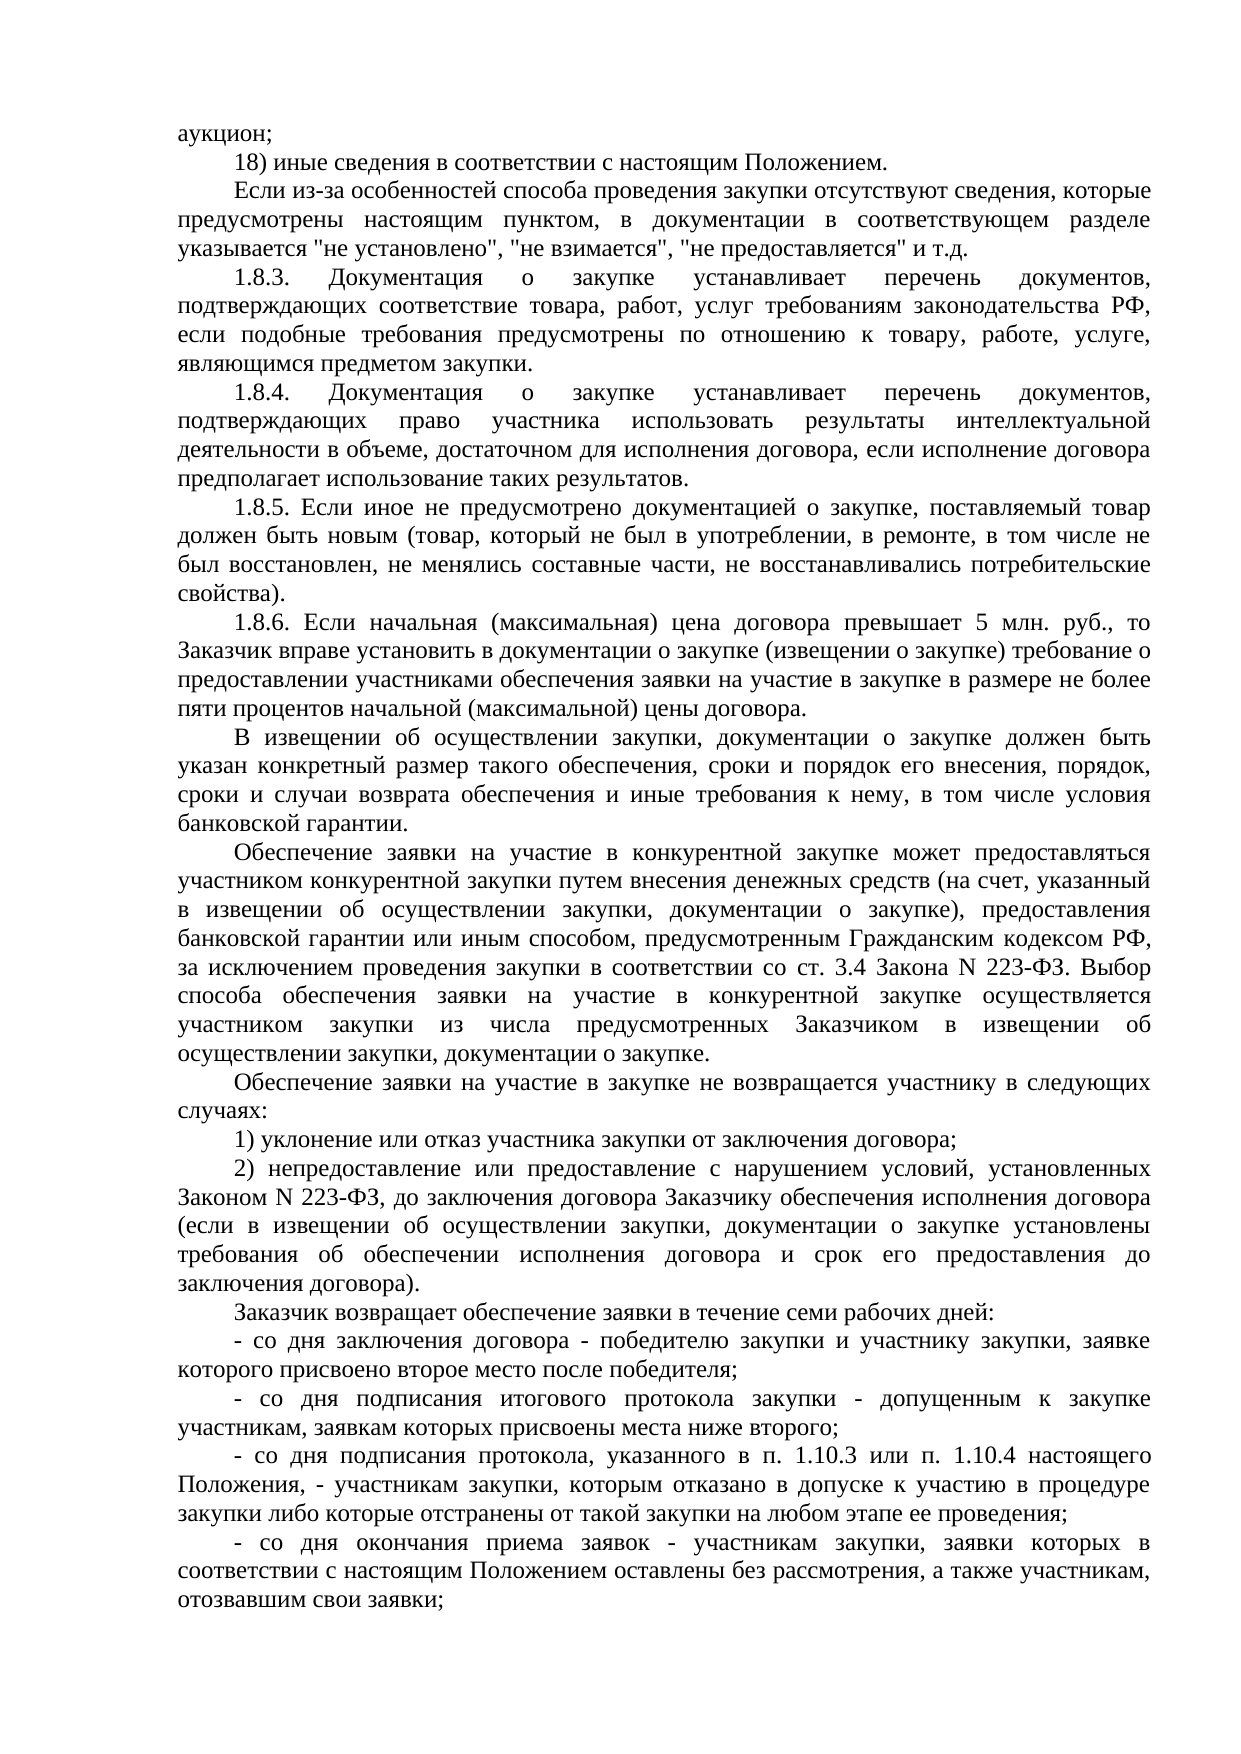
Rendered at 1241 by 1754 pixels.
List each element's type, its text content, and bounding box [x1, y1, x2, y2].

text - со дня подписания протокола, указанного в п. 1.10.3 или п. 1.10.4 настоящего Положения, - участникам закупки, которым отказано в допуске к участию в процедуре закупки либо которые отстранены от такой закупки на любом этапе ее проведения; [177, 1441, 1152, 1527]
text Обеспечение заявки на участие в конкурентной закупке может предоставляться участником конкурентной закупки путем внесения денежных средств (на счет, указанный в извещении об осуществлении закупки, документации о закупке), предоставления банковской гарантии или иным способом, предусмотренным Гражданским кодексом РФ, за исключением проведения закупки в соответствии со ст. 3.4 Закона N 223-ФЗ. Выбор способа обеспечения заявки на участие в конкурентной закупке осуществляется участником закупки из числа предусмотренных Заказчиком в извещении об осуществлении закупки, документации о закупке. [177, 837, 1152, 1067]
text Заказчик возвращает обеспечение заявки в течение семи рабочих дней: [177, 1297, 1152, 1326]
text В извещении об осуществлении закупки, документации о закупке должен быть указан конкретный размер такого обеспечения, сроки и порядок его внесения, порядок, сроки и случаи возврата обеспечения и иные требования к нему, в том числе условия банковской гарантии. [177, 722, 1152, 837]
text - со дня подписания итогового протокола закупки - допущенным к закупке участникам, заявкам которых присвоены места ниже второго; [177, 1383, 1152, 1441]
text 18) иные сведения в соответствии с настоящим Положением. [177, 147, 1152, 176]
text Обеспечение заявки на участие в закупке не возвращается участнику в следующих случаях: [177, 1067, 1152, 1124]
text 1.8.3. Документация о закупке устанавливает перечень документов, подтверждающих соответствие товара, работ, услуг требованиям законодательства РФ, если подобные требования предусмотрены по отношению к товару, работе, услуге, являющимся предметом закупки. [177, 262, 1152, 377]
text - со дня заключения договора - победителю закупки и участнику закупки, заявке которого присвоено второе место после победителя; [177, 1326, 1152, 1383]
text 1.8.4. Документация о закупке устанавливает перечень документов, подтверждающих право участника использовать результаты интеллектуальной деятельности в объеме, достаточном для исполнения договора, если исполнение договора предполагает использование таких результатов. [177, 377, 1152, 492]
text Если из-за особенностей способа проведения закупки отсутствуют сведения, которые предусмотрены настоящим пунктом, в документации в соответствующем разделе указывается "не установлено", "не взимается", "не предоставляется" и т.д. [177, 176, 1152, 262]
text 1.8.5. Если иное не предусмотрено документацией о закупке, поставляемый товар должен быть новым (товар, который не был в употреблении, в ремонте, в том числе не был восстановлен, не менялись составные части, не восстанавливались потребительские свойства). [177, 492, 1152, 607]
text 2) непредоставление или предоставление с нарушением условий, установленных Законом N 223-ФЗ, до заключения договора Заказчику обеспечения исполнения договора (если в извещении об осуществлении закупки, документации о закупке установлены требования об обеспечении исполнения договора и срок его предоставления до заключения договора). [177, 1153, 1152, 1297]
text 1.8.6. Если начальная (максимальная) цена договора превышает 5 млн. руб., то Заказчик вправе установить в документации о закупке (извещении о закупке) требование о предоставлении участниками обеспечения заявки на участие в закупке в размере не более пяти процентов начальной (максимальной) цены договора. [177, 607, 1152, 722]
text - со дня окончания приема заявок - участникам закупки, заявки которых в соответствии с настоящим Положением оставлены без рассмотрения, а также участникам, отозвавшим свои заявки; [177, 1527, 1152, 1613]
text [177, 118, 1152, 147]
text 1) уклонение или отказ участника закупки от заключения договора; [177, 1124, 1152, 1153]
